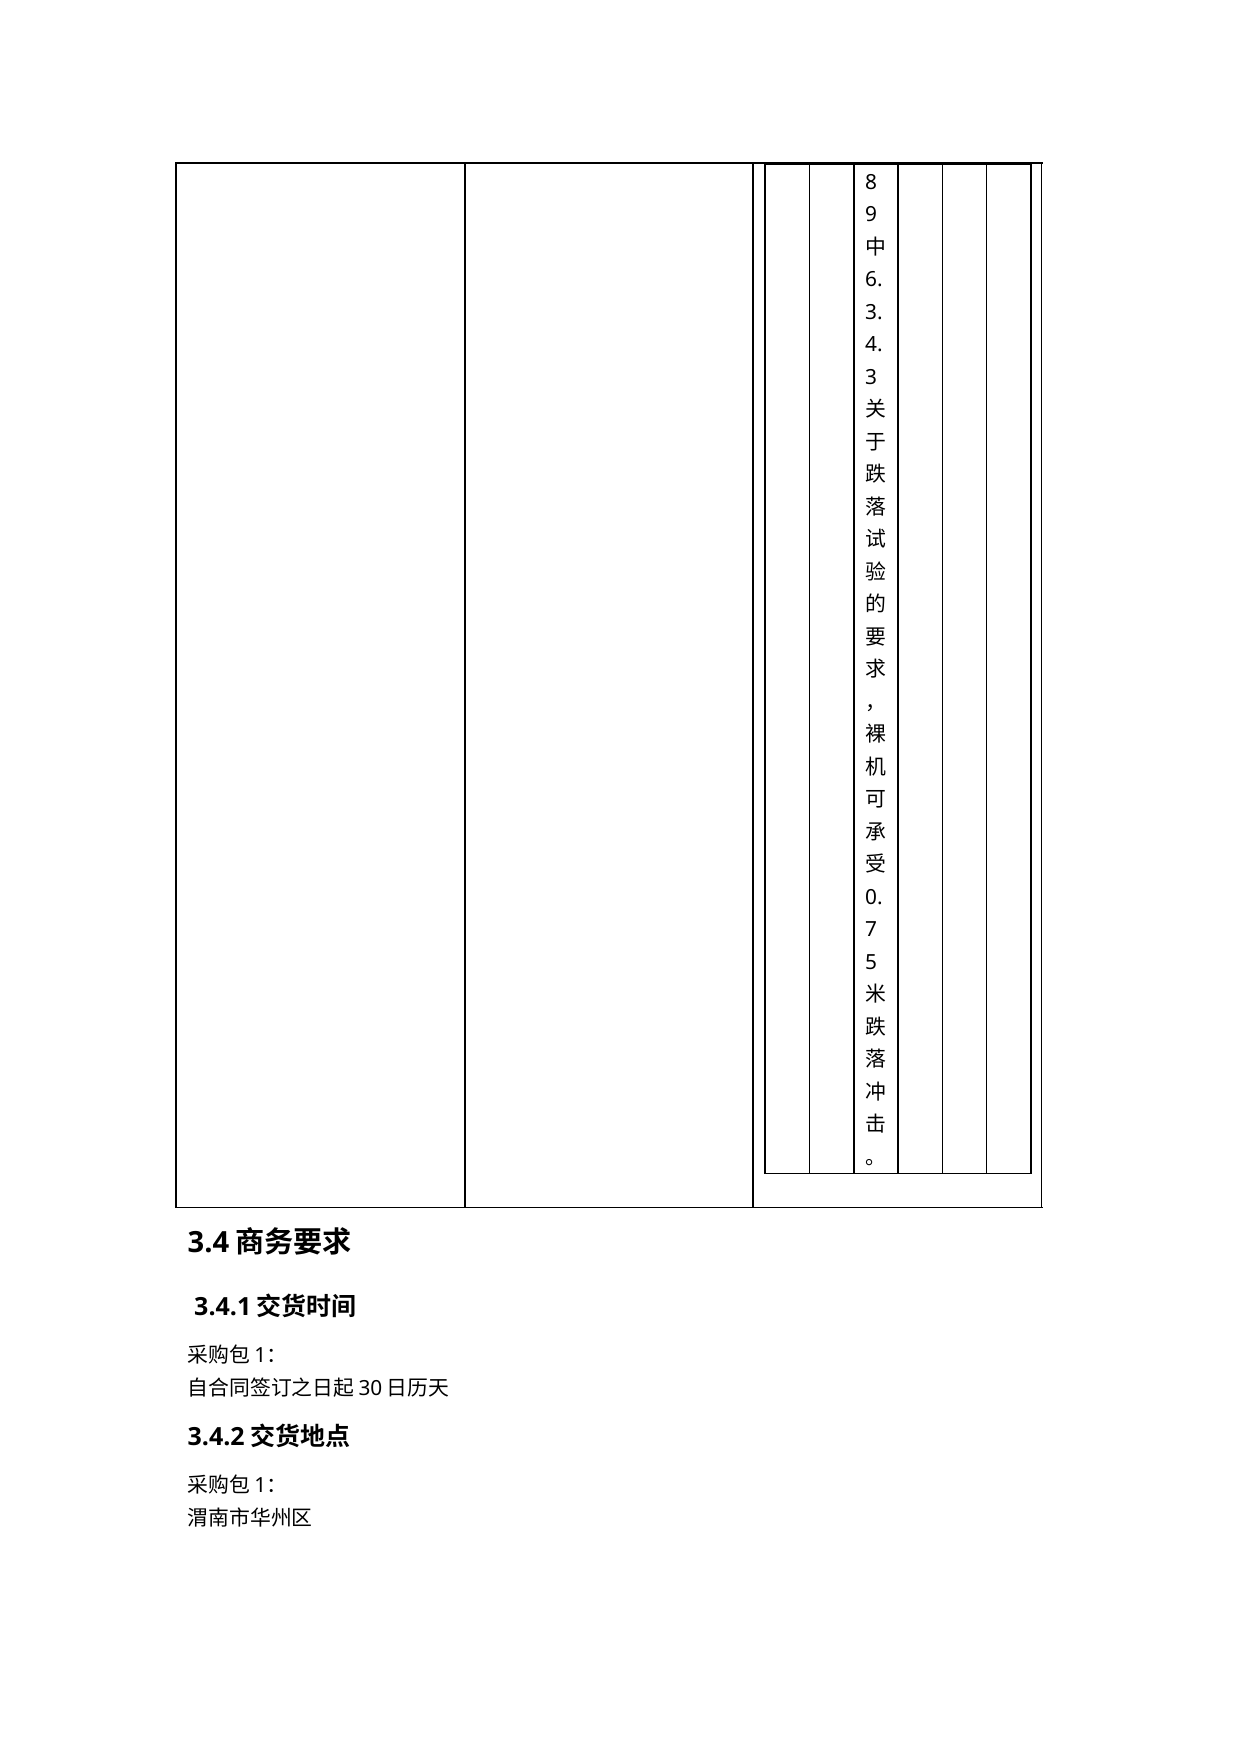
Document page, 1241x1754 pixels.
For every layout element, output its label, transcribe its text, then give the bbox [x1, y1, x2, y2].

text 采购包1： [187, 1468, 1053, 1501]
table_cell [754, 164, 1041, 1207]
table_cell [466, 164, 752, 1207]
text 渭南市华州区 [187, 1501, 1053, 1533]
text 3.4.2交货地点 [187, 1403, 1053, 1468]
text 自合同签订之日起30日历天 [187, 1371, 1053, 1403]
table_cell 2 [177, 164, 464, 1207]
text 3.4商务要求 [187, 1208, 1053, 1273]
text 3.4.1交货时间 [187, 1273, 1053, 1338]
text 采购包1： [187, 1338, 1053, 1371]
